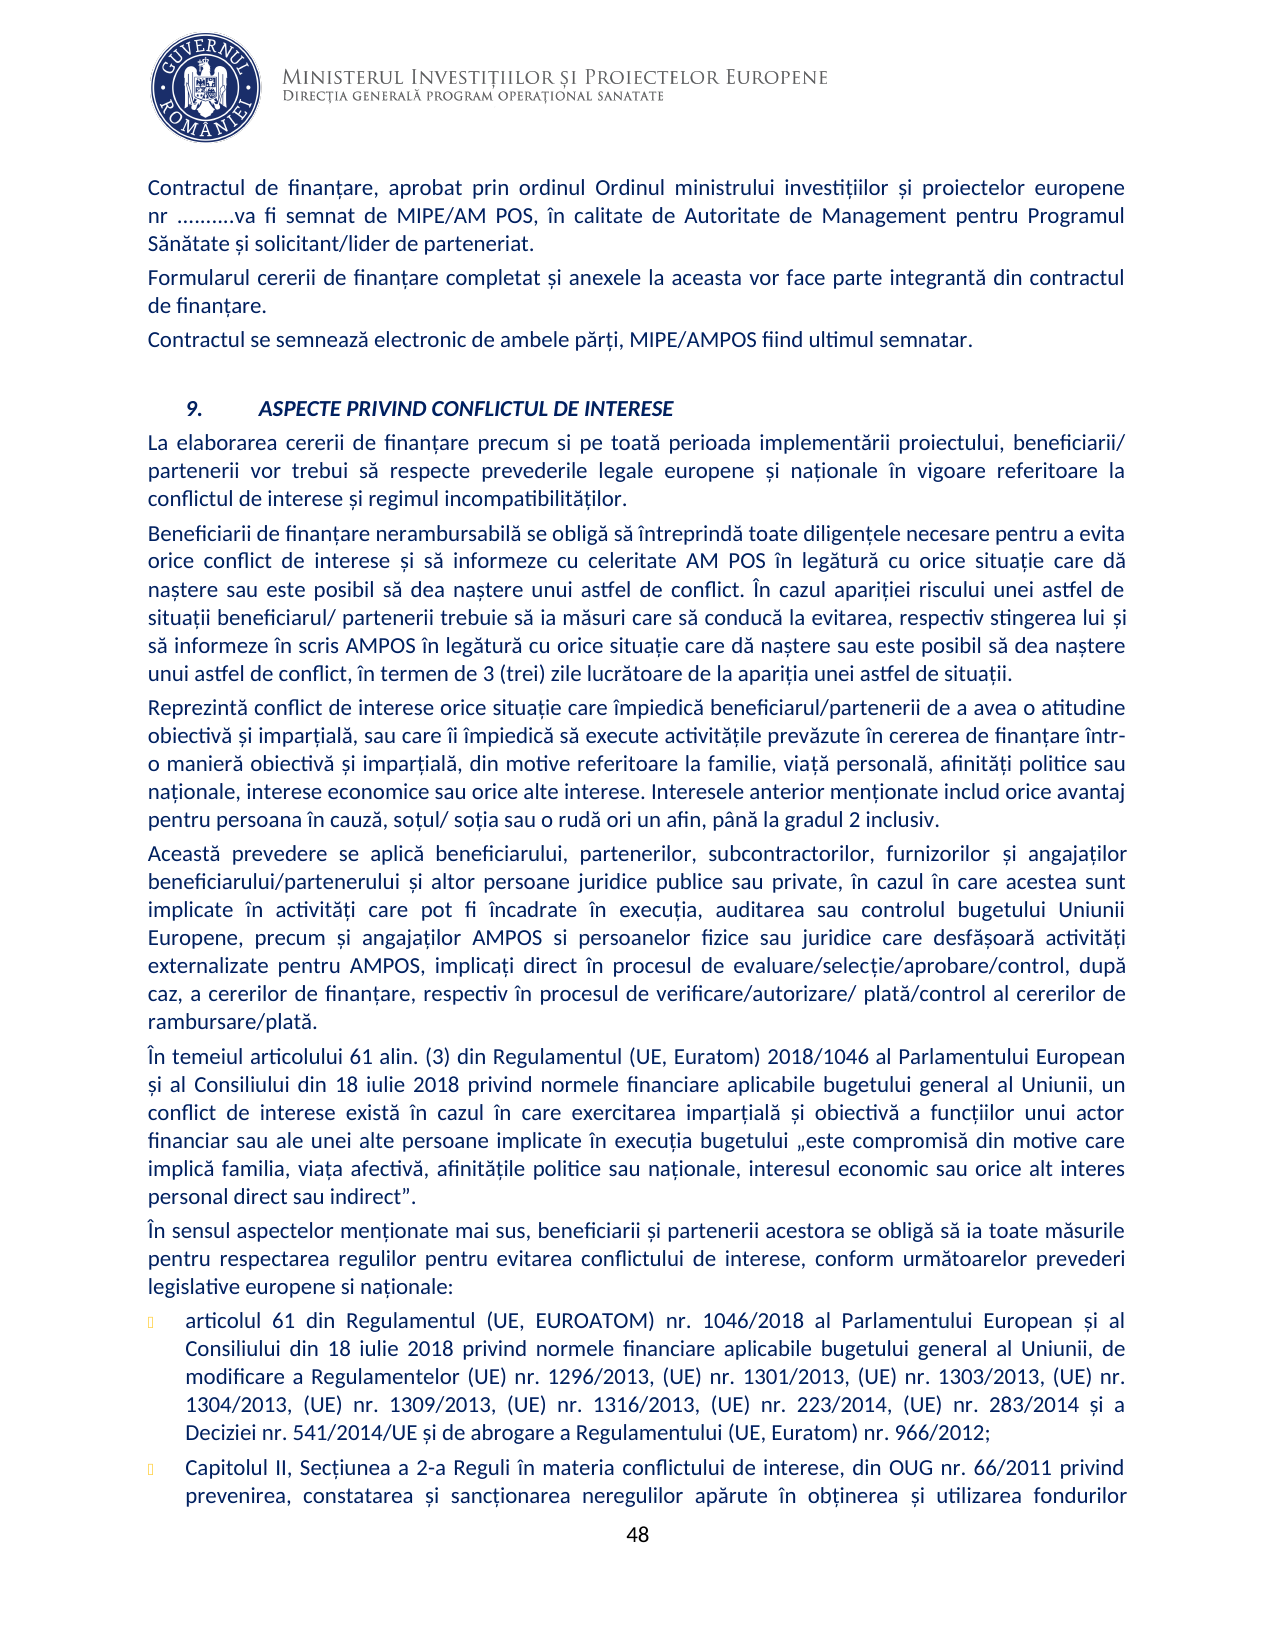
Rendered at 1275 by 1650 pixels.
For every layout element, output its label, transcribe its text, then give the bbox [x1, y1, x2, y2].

text În sensul aspectelor menționate mai sus, beneficiarii și partenerii acestora se obligă să ia toate măsurile pentru respectarea regulilor pentru evitarea conflictului de interese, conform următoarelor prevederi legislative europene si naționale: [148, 1216, 1127, 1300]
picture [147, 29, 852, 145]
text Reprezintă conflict de interese orice situație care împiedică beneficiarul/partenerii de a avea o atitudine obiectivă şi imparțială, sau care îi împiedică să execute activitățile prevăzute în cererea de finanțare într-o manieră obiectivă şi imparțială, din motive referitoare la familie, viaţă personală, afinități politice sau naționale, interese economice sau orice alte interese. Interesele anterior menționate includ orice avantaj pentru persoana în cauză, soţul/ soţia sau o rudă ori un afin, până la gradul 2 inclusiv. [148, 693, 1127, 833]
text Formularul cererii de finanțare completat și anexele la aceasta vor face parte integrantă din contractul de finanțare. [148, 263, 1127, 319]
text Contractul se semnează electronic de ambele părți, MIPE/AMPOS fiind ultimul semnatar. [148, 326, 1127, 353]
text Contractul de finanțare, aprobat prin ordinul Ordinul ministrului investițiilor și proiectelor europene nr ..........va fi semnat de MIPE/AM POS, în calitate de Autoritate de Management pentru Programul Sănătate și solicitant/lider de parteneriat. [148, 173, 1127, 257]
text În temeiul articolului 61 alin. (3) din Regulamentul (UE, Euratom) 2018/1046 al Parlamentului European şi al Consiliului din 18 iulie 2018 privind normele financiare aplicabile bugetului general al Uniunii, un conflict de interese există în cazul în care exercitarea imparțială și obiectivă a funcțiilor unui actor financiar sau ale unei alte persoane implicate în execuția bugetului „este compromisă din motive care implică familia, viața afectivă, afinitățile politice sau naționale, interesul economic sau orice alt interes personal direct sau indirect”. [148, 1042, 1127, 1210]
text Această prevedere se aplică beneficiarului, partenerilor, subcontractorilor, furnizorilor şi angajaților beneficiarului/partenerului şi altor persoane juridice publice sau private, în cazul în care acestea sunt implicate în activități care pot fi încadrate în execuția, auditarea sau controlul bugetului Uniunii Europene, precum și angajaților AMPOS si persoanelor fizice sau juridice care desfășoară activități externalizate pentru AMPOS, implicați direct în procesul de evaluare/selecţie/aprobare/control, după caz, a cererilor de finanţare, respectiv în procesul de verificare/autorizare/ plată/control al cererilor de rambursare/plată. [148, 839, 1127, 1036]
text Beneficiarii de finanțare nerambursabilă se obligă să întreprindă toate diligențele necesare pentru a evita orice conflict de interese şi să informeze cu celeritate AM POS în legătură cu orice situație care dă naștere sau este posibil să dea naștere unui astfel de conflict. În cazul apariției riscului unei astfel de situații beneficiarul/ partenerii trebuie să ia măsuri care să conducă la evitarea, respectiv stingerea lui şi să informeze în scris AMPOS în legătură cu orice situație care dă naștere sau este posibil să dea naștere unui astfel de conflict, în termen de 3 (trei) zile lucrătoare de la apariția unei astfel de situații. [148, 519, 1127, 687]
text La elaborarea cererii de finanțare precum si pe toată perioada implementării proiectului, beneficiarii/ partenerii vor trebui să respecte prevederile legale europene și naționale în vigoare referitoare la conflictul de interese şi regimul incompatibilităților. [148, 428, 1127, 512]
list ASPECTE PRIVIND CONFLICTUL DE INTERESE [185, 394, 1127, 422]
list articolul 61 din Regulamentul (UE, EUROATOM) nr. 1046/2018 al Parlamentului European și al Consiliului din 18 iulie 2018 privind normele financiare aplicabile bugetului general al Uniunii, de modificare a Regulamentelor (UE) nr. 1296/2013, (UE) nr. 1301/2013, (UE) nr. 1303/2013, (UE) nr. 1304/2013, (UE) nr. 1309/2013, (UE) nr. 1316/2013, (UE) nr. 223/2014, (UE) nr. 283/2014 și a Deciziei nr. 541/2014/UE și de abrogare a Regulamentului (UE, Euratom) nr. 966/2012; [148, 1306, 1127, 1447]
